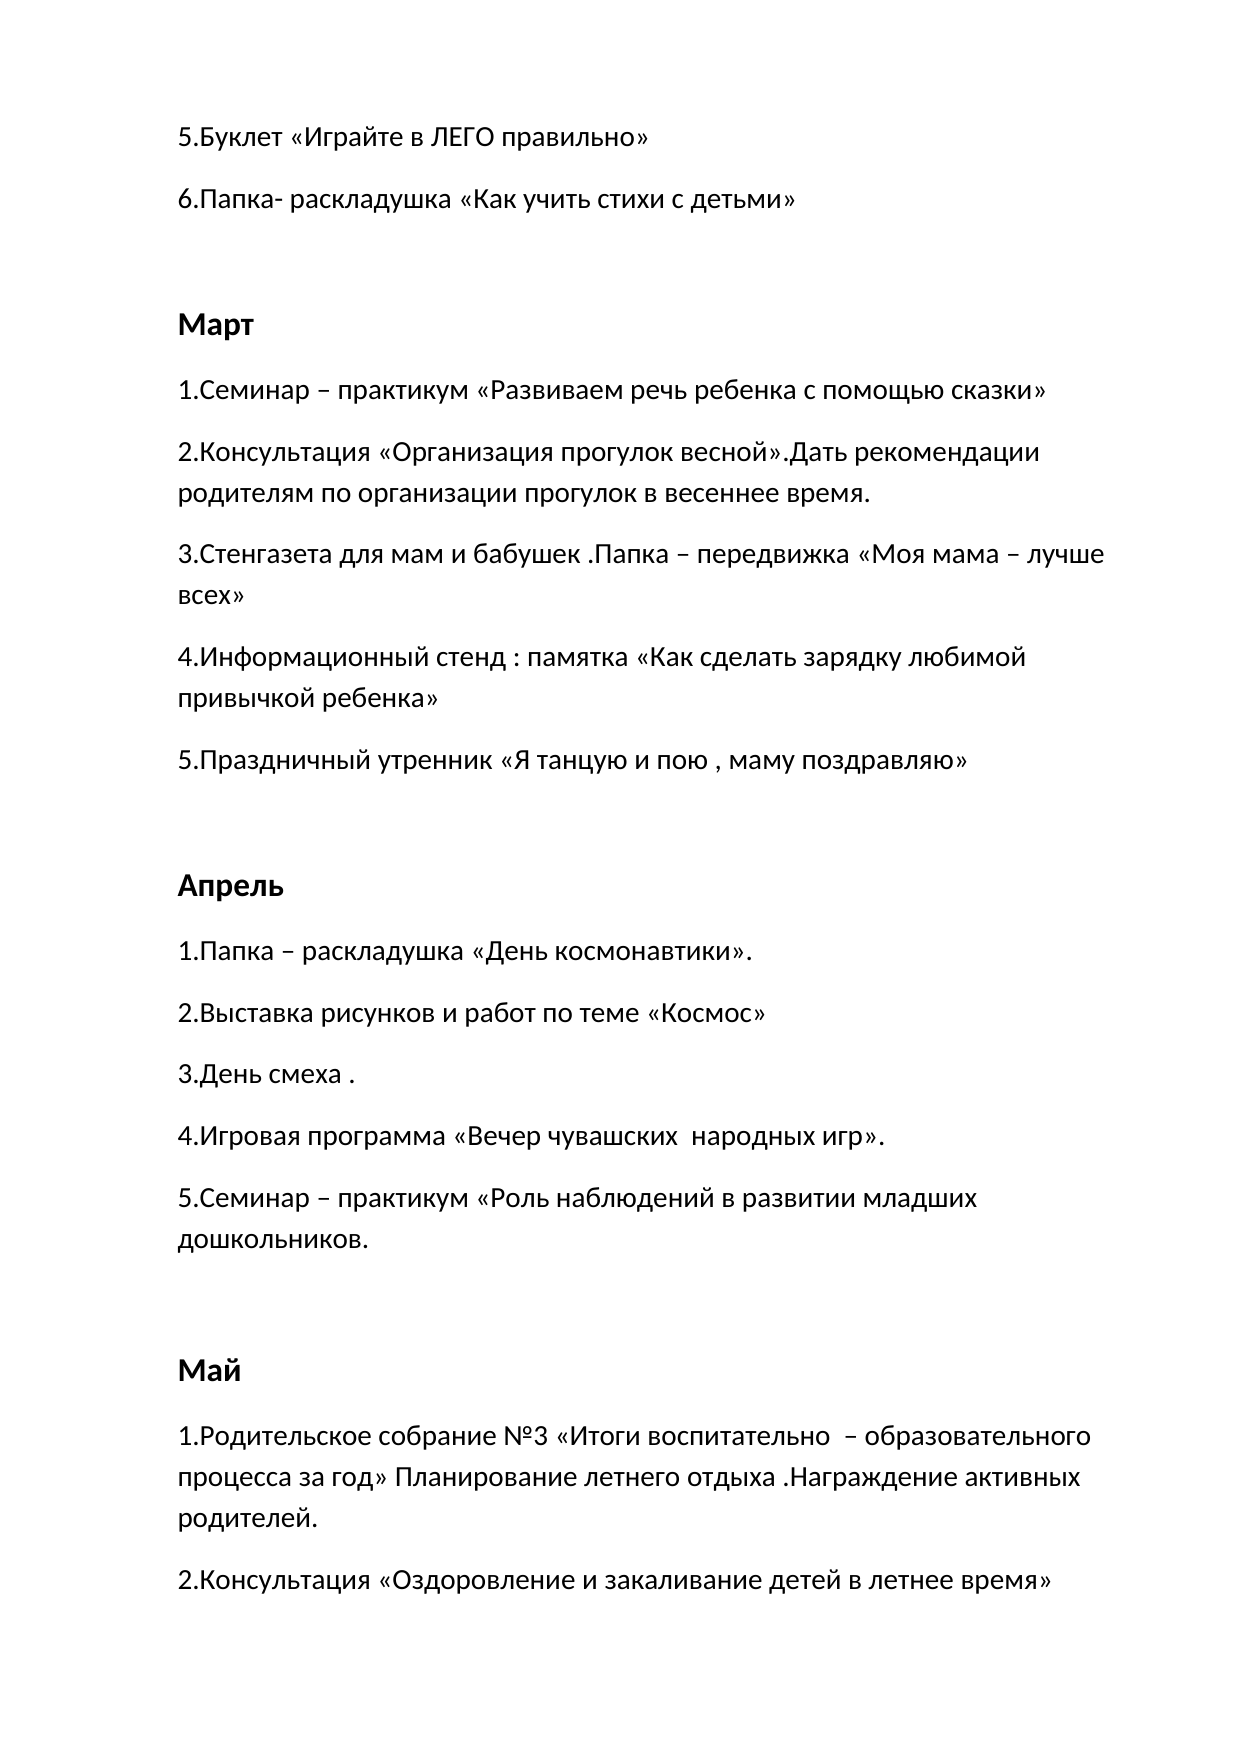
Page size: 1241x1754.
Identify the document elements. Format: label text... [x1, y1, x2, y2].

text Март [177, 303, 1152, 344]
text Май [177, 1349, 1152, 1390]
text 6.Папка- раскладушка «Как учить стихи с детьми» [177, 180, 1152, 216]
text 4.Игровая программа «Вечер чувашских народных игр». [177, 1117, 1152, 1153]
text 4.Информационный стенд : памятка «Как сделать зарядку любимой привычкой ребенка» [177, 638, 1152, 715]
text 2.Консультация «Оздоровление и закаливание детей в летнее время» [177, 1561, 1152, 1596]
text 1.Родительское собрание №3 «Итоги воспитательно – образовательного процесса за год» Планирование летнего отдыха .Награждение активных родителей. [177, 1417, 1152, 1534]
text 3.День смеха . [177, 1056, 1152, 1091]
text 1.Папка – раскладушка «День космонавтики». [177, 932, 1152, 968]
text Апрель [177, 864, 1152, 905]
text 5.Семинар – практикум «Роль наблюдений в развитии младших дошкольников. [177, 1179, 1152, 1256]
text 2.Выставка рисунков и работ по теме «Космос» [177, 994, 1152, 1029]
text 5.Праздничный утренник «Я танцую и пою , маму поздравляю» [177, 741, 1152, 777]
text 5.Буклет «Играйте в ЛЕГО правильно» [177, 118, 1152, 154]
text 1.Семинар – практикум «Развиваем речь ребенка с помощью сказки» [177, 371, 1152, 407]
text 3.Стенгазета для мам и бабушек .Папка – передвижка «Моя мама – лучше всех» [177, 536, 1152, 612]
text 2.Консультация «Организация прогулок весной».Дать рекомендации родителям по организации прогулок в весеннее время. [177, 433, 1152, 509]
